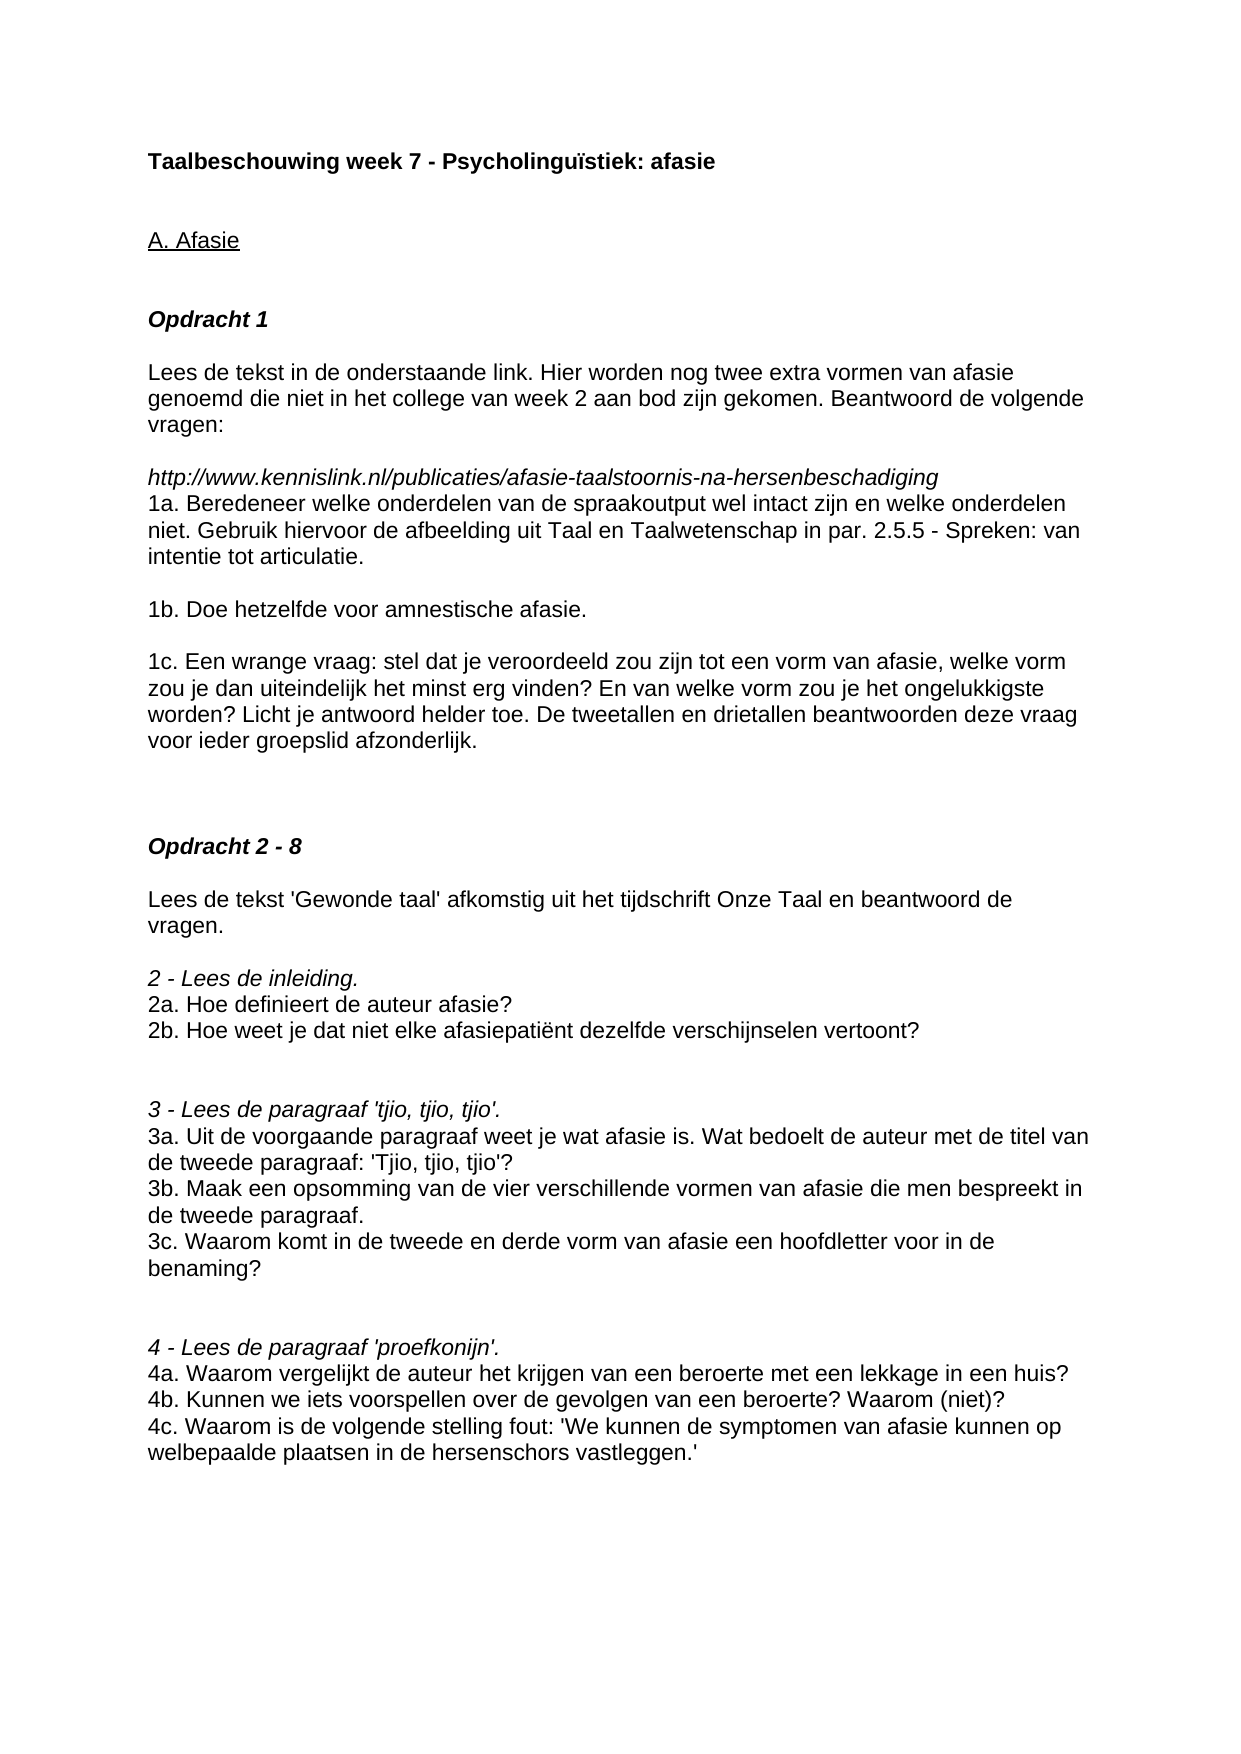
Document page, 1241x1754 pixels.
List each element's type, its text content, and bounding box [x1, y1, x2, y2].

text 4a. Waarom vergelijkt de auteur het krijgen van een beroerte met een lekkage in een huis? [148, 1360, 1093, 1386]
text 3a. Uit de voorgaande paragraaf weet je wat afasie is. Wat bedoelt de auteur met de titel van de tweede paragraaf: 'Tjio, tjio, tjio'? [148, 1123, 1093, 1175]
text Taalbeschouwing week 7 - Psycholinguïstiek: afasie [148, 148, 1093, 174]
text 2a. Hoe definieert de auteur afasie? [148, 991, 1093, 1017]
text A. Afasie [148, 227, 1093, 253]
text 3c. Waarom komt in de tweede en derde vorm van afasie een hoofdletter voor in de benaming? [148, 1228, 1093, 1281]
text Lees de tekst in de onderstaande link. Hier worden nog twee extra vormen van afasie genoemd die niet in het college van week 2 aan bod zijn gekomen. Beantwoord de volgende vragen: [148, 358, 1093, 437]
text Opdracht 1 [148, 306, 1093, 332]
text 1a. Beredeneer welke onderdelen van de spraakoutput wel intact zijn en welke onderdelen niet. Gebruik hiervoor de afbeelding uit Taal en Taalwetenschap in par. 2.5.5 - Spreken: van intentie tot articulatie. [148, 490, 1093, 569]
text 3b. Maak een opsomming van de vier verschillende vormen van afasie die men bespreekt in de tweede paragraaf. [148, 1175, 1093, 1228]
text Lees de tekst 'Gewonde taal' afkomstig uit het tijdschrift Onze Taal en beantwoord de vragen. [148, 886, 1093, 938]
text 1c. Een wrange vraag: stel dat je veroordeeld zou zijn tot een vorm van afasie, welke vorm zou je dan uiteindelijk het minst erg vinden? En van welke vorm zou je het ongelukkigste worden? Licht je antwoord helder toe. De tweetallen en drietallen beantwoorden deze vraag voor ieder groepslid afzonderlijk. [148, 648, 1093, 754]
text 3 - Lees de paragraaf 'tjio, tjio, tjio'. [148, 1096, 1093, 1123]
text 4b. Kunnen we iets voorspellen over de gevolgen van een beroerte? Waarom (niet)? [148, 1386, 1093, 1413]
text 4c. Waarom is de volgende stelling fout: 'We kunnen de symptomen van afasie kunnen op welbepaalde plaatsen in de hersenschors vastleggen.' [148, 1413, 1093, 1465]
text http://www.kennislink.nl/publicaties/afasie-taalstoornis-na-hersenbeschadiging [148, 464, 1093, 490]
text 2 - Lees de inleiding. [148, 964, 1093, 991]
text Opdracht 2 - 8 [148, 833, 1093, 859]
text 1b. Doe hetzelfde voor amnestische afasie. [148, 596, 1093, 622]
text 2b. Hoe weet je dat niet elke afasiepatiënt dezelfde verschijnselen vertoont? [148, 1017, 1093, 1044]
text 4 - Lees de paragraaf 'proefkonijn'. [148, 1333, 1093, 1360]
